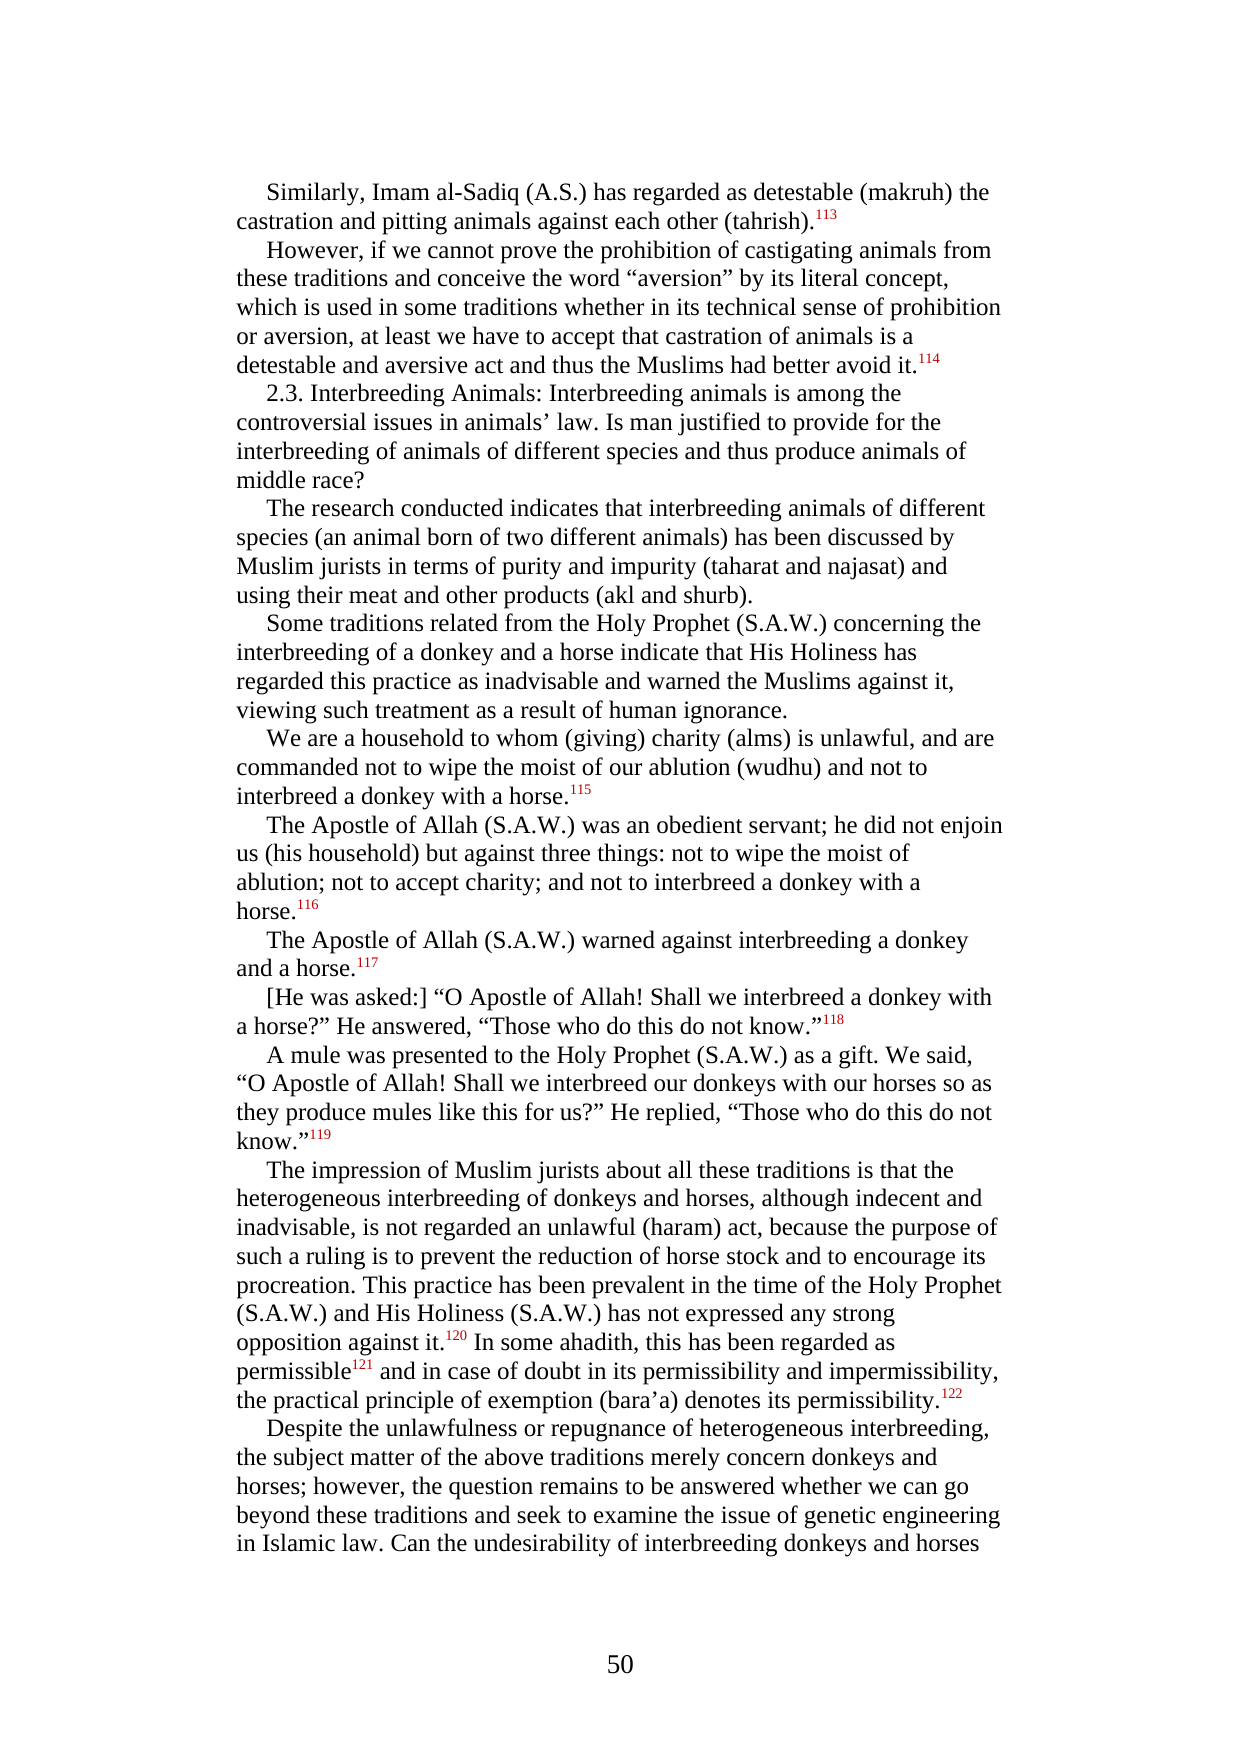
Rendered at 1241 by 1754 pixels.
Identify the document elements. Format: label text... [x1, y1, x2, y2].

text 2.3. Interbreeding Animals: Interbreeding animals is among the controversial issues in animals’ law. Is man justified to provide for the interbreeding of animals of different species and thus produce animals of middle race? [236, 378, 1004, 493]
text A mule was presented to the Holy Prophet (S.A.W.) as a gift. We said, “O Apostle of Allah! Shall we interbreed our donkeys with our horses so as they produce mules like this for us?” He replied, “Those who do this do not know.”119 [236, 1040, 1004, 1155]
text We are a household to whom (giving) charity (alms) is unlawful, and are commanded not to wipe the moist of our ablution (wudhu) and not to interbreed a donkey with a horse.115 [236, 723, 1004, 810]
text [He was asked:] “O Apostle of Allah! Shall we interbreed a donkey with a horse?” He answered, “Those who do this do not know.”118 [236, 982, 1004, 1040]
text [236, 1413, 1004, 1557]
text The Apostle of Allah (S.A.W.) warned against interbreeding a donkey and a horse.117 [236, 925, 1004, 982]
text Similarly, Imam al-Sadiq (A.S.) has regarded as detestable (makruh) the castration and pitting animals against each other (tahrish).113 [236, 177, 1004, 235]
text The research conducted indicates that interbreeding animals of different species (an animal born of two different animals) has been discussed by Muslim jurists in terms of purity and impurity (taharat and najasat) and using their meat and other products (akl and shurb). [236, 493, 1004, 608]
text The impression of Muslim jurists about all these traditions is that the heterogeneous interbreeding of donkeys and horses, although indecent and inadvisable, is not regarded an unlawful (haram) act, because the purpose of such a ruling is to prevent the reduction of horse stock and to encourage its procreation. This practice has been prevalent in the time of the Holy Prophet (S.A.W.) and His Holiness (S.A.W.) has not expressed any strong opposition against it.120 In some ahadith, this has been regarded as permissible121 and in case of doubt in its permissibility and impermissibility, the practical principle of exemption (bara’a) denotes its permissibility.122 [236, 1155, 1004, 1413]
text Some traditions related from the Holy Prophet (S.A.W.) concerning the interbreeding of a donkey and a horse indicate that His Holiness has regarded this practice as inadvisable and warned the Muslims against it, viewing such treatment as a result of human ignorance. [236, 608, 1004, 723]
text However, if we cannot prove the prohibition of castigating animals from these traditions and conceive the word “aversion” by its literal concept, which is used in some traditions whether in its technical sense of prohibition or aversion, at least we have to accept that castration of animals is a detestable and aversive act and thus the Muslims had better avoid it.114 [236, 235, 1004, 378]
text The Apostle of Allah (S.A.W.) was an obedient servant; he did not enjoin us (his household) but against three things: not to wipe the moist of ablution; not to accept charity; and not to interbreed a donkey with a horse.116 [236, 810, 1004, 925]
